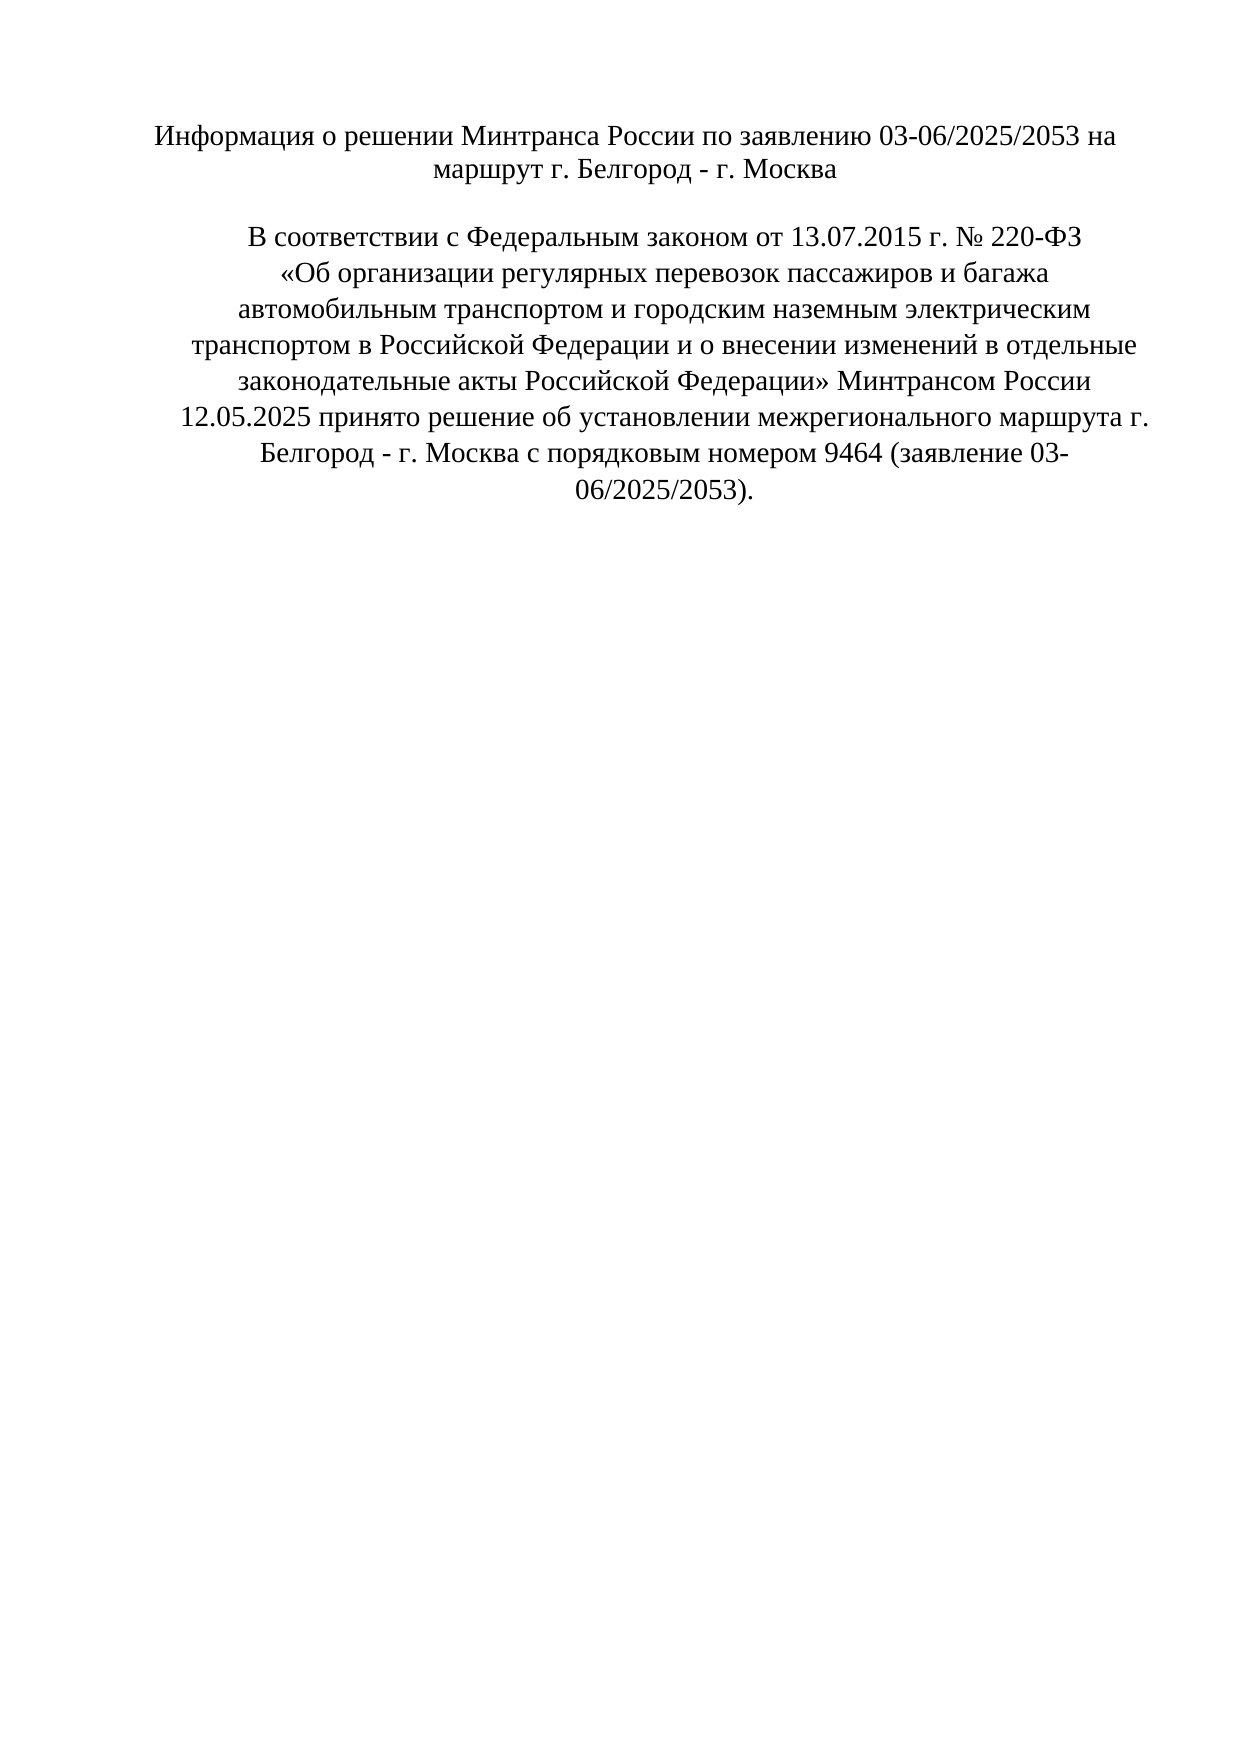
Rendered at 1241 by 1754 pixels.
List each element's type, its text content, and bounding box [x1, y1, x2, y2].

text Информация о решении Минтранса России по заявлению 03-06/2025/2053 на маршрут г. Белгород - г. Москва [118, 118, 1152, 185]
text В соответствии с Федеральным законом от 13.07.2015 г. № 220-ФЗ «Об организации регулярных перевозок пассажиров и багажа автомобильным транспортом и городским наземным электрическим транспортом в Российской Федерации и о внесении изменений в отдельные законодательные акты Российской Федерации» Минтрансом России 12.05.2025 принято решение об установлении межрегионального маршрута г. Белгород - г. Москва с порядковым номером 9464 (заявление 03-06/2025/2053). [177, 219, 1152, 505]
